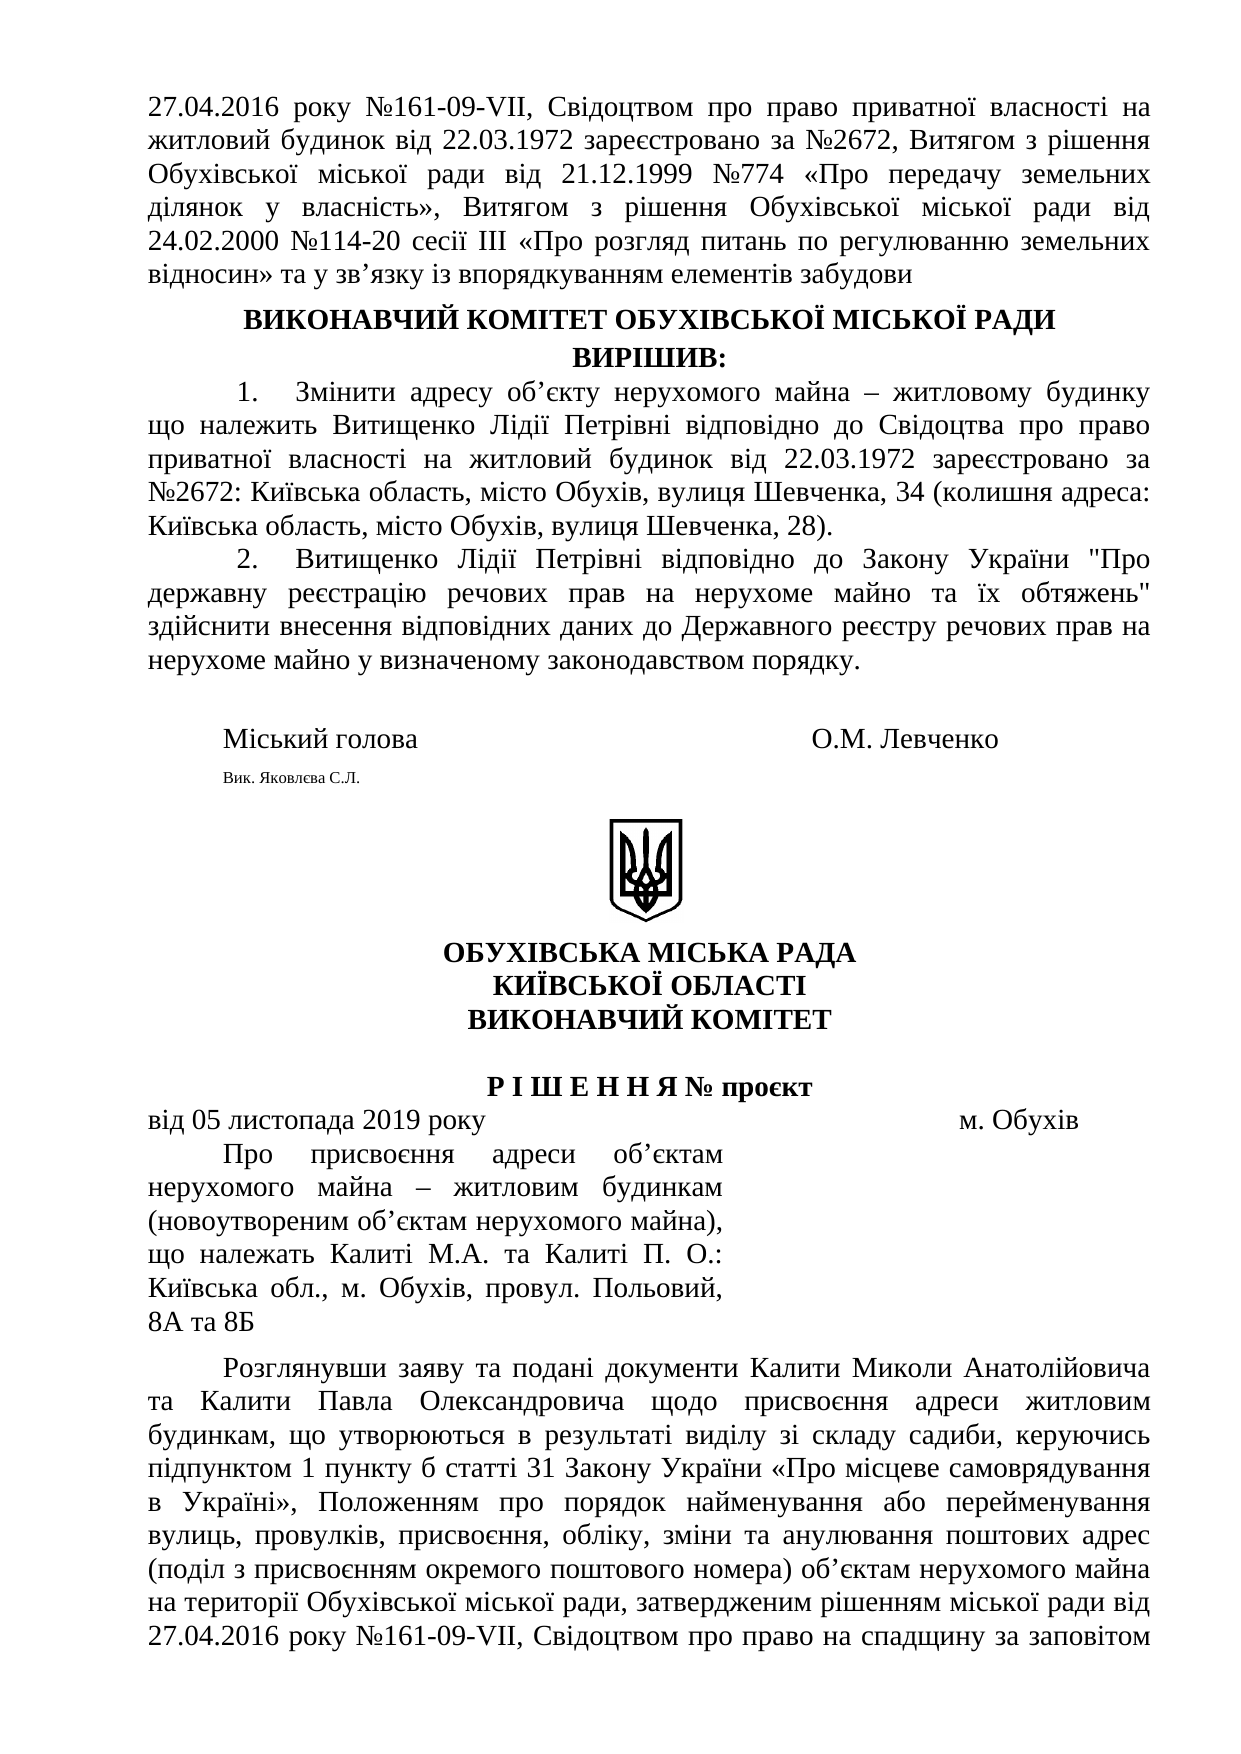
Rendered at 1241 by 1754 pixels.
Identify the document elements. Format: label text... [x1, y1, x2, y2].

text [148, 89, 1152, 290]
text Про присвоєння адреси об’єктам нерухомого майна – житловим будинкам (новоутвореним об’єктам нерухомого майна), що належать Калиті М.А. та Калиті П. О.: Київська обл., м. Обухів, провул. Польовий, 8А та 8Б [148, 1136, 723, 1337]
subtitle КИЇВСЬКОЇ ОБЛАСТІ [148, 968, 1152, 1002]
text Вик. Яковлєва С.Л. [223, 768, 1152, 787]
text ОБУХІВСЬКА МІСЬКА РАДА [148, 799, 1152, 968]
list Витищенко Лідії Петрівні відповідно до Закону України "Про державну реєстрацію речових прав на нерухоме майно та їх обтяжень" здійснити внесення відповідних даних до Державного реєстру речових прав на нерухоме майно у визначеному законодавством порядку. [148, 541, 1152, 676]
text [148, 1350, 1152, 1652]
subtitle ВИКОНАВЧИЙ КОМІТЕТ ОБУХІВСЬКОЇ МІСЬКОЇ РАДИ [148, 302, 1152, 336]
text від 05 листопада 2019 року м. Обухів [148, 1102, 1152, 1136]
text ВИКОНАВЧИЙ КОМІТЕТ [148, 1002, 1152, 1035]
subtitle ВИРІШИВ: [148, 340, 1152, 374]
text Р І Ш Е Н Н Я № проєкт [148, 1069, 1152, 1102]
list Змінити адресу об’єкту нерухомого майна – житловому будинку що належить Витищенко Лідії Петрівні відповідно до Свідоцтва про право приватної власності на житловий будинок від 22.03.1972 зареєстровано за №2672: Київська область, місто Обухів, вулиця Шевченка, 34 (колишня адреса: Київська область, місто Обухів, вулиця Шевченка, 28). [148, 374, 1152, 541]
picture [608, 817, 684, 923]
text Міський голова О.М. Левченко [223, 722, 1152, 755]
